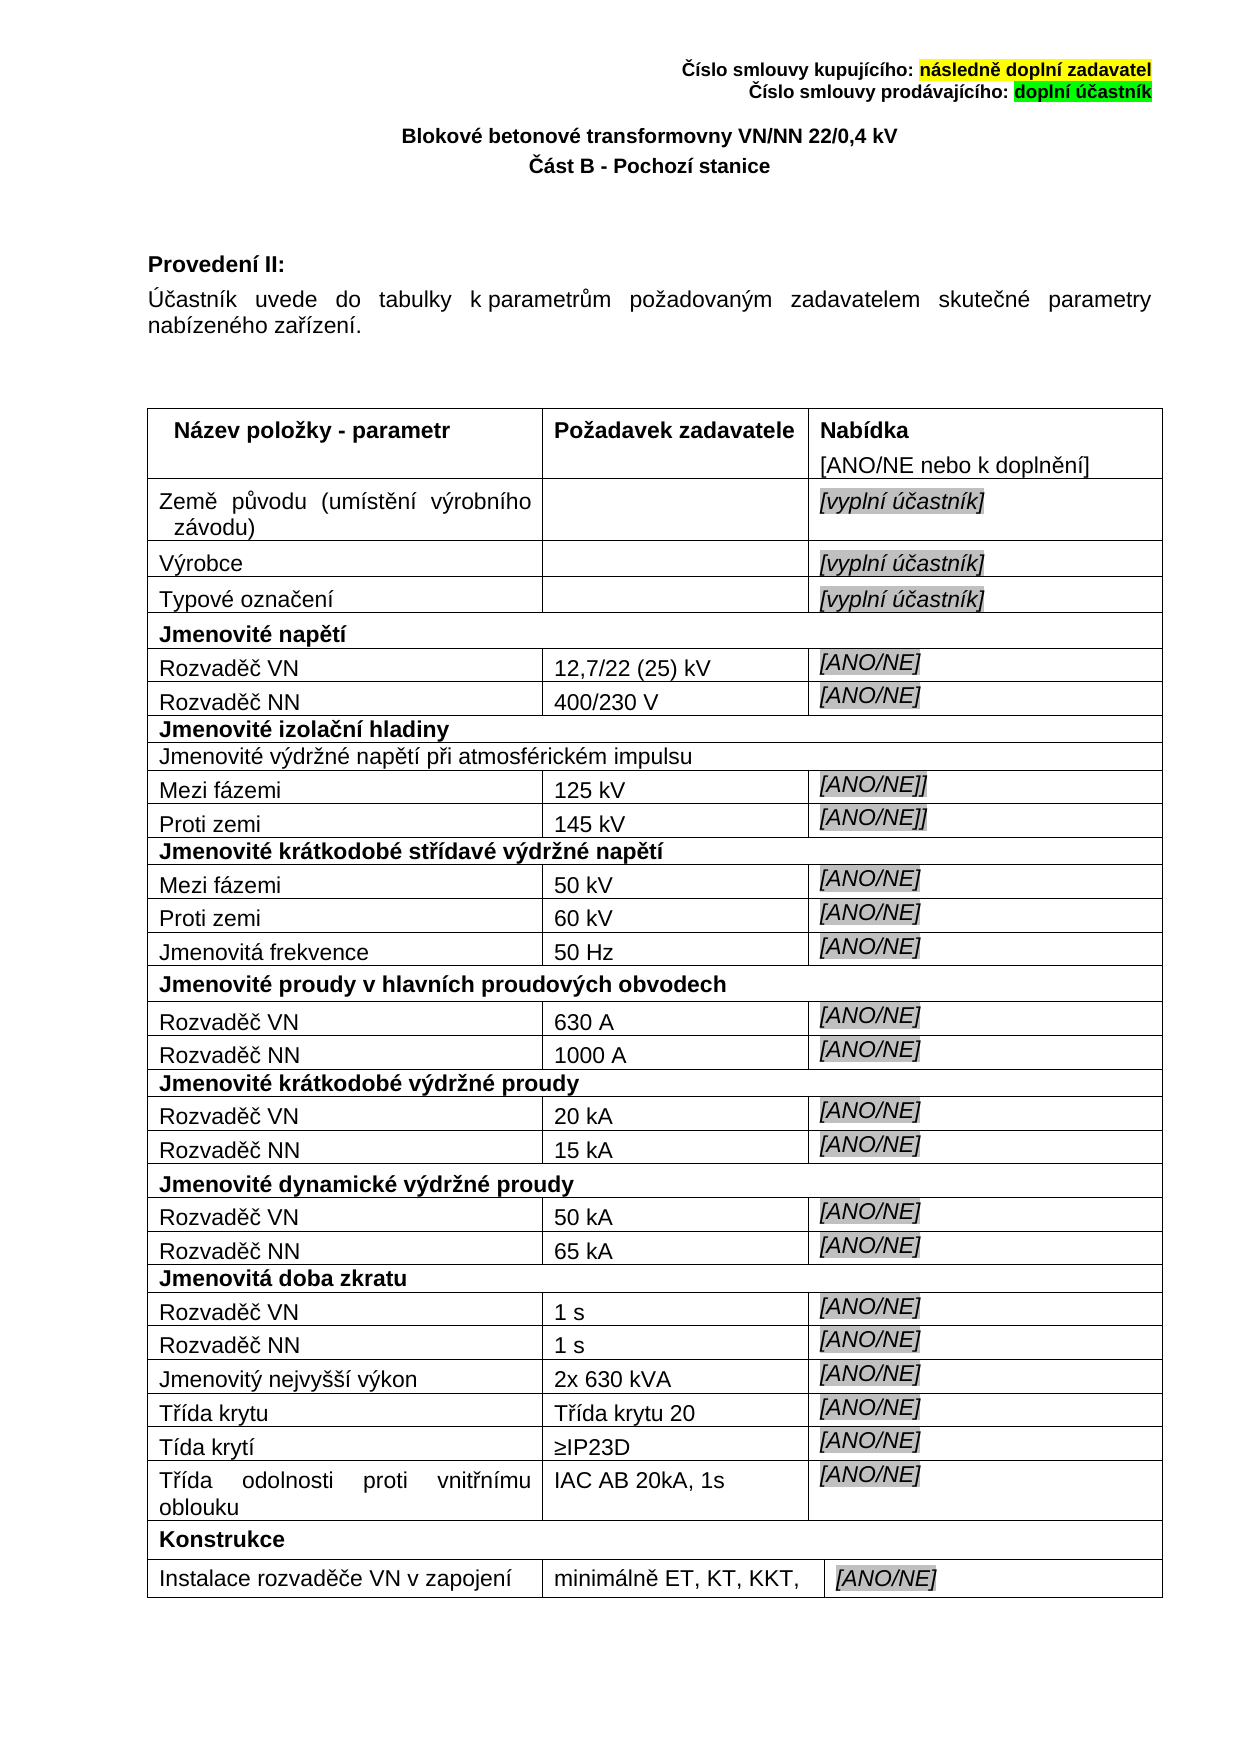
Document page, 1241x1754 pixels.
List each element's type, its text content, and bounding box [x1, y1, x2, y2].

table_cell [ANO/NE] [809, 899, 1162, 932]
table_cell Výrobce [148, 541, 542, 576]
table_cell [ANO/NE] [809, 1097, 1162, 1129]
table_cell Rozvaděč NN [148, 1232, 542, 1264]
table_cell [543, 577, 808, 612]
table_cell Proti zemi [148, 804, 542, 837]
table_header Požadavek zadavatele [543, 409, 808, 478]
table_cell 1 s [543, 1326, 808, 1359]
table_cell Jmenovité izolační hladiny [148, 716, 1162, 742]
table_cell ≥IP23D [543, 1427, 808, 1460]
table_cell Jmenovité výdržné napětí při atmosférickém impulsu [148, 743, 1162, 770]
table_cell Mezi fázemi [148, 771, 542, 803]
table_cell Rozvaděč VN [148, 1198, 542, 1231]
table_cell [ANO/NE] [825, 1560, 1162, 1597]
table_cell Země původu (umístění výrobního závodu) [148, 479, 542, 540]
table_cell [ANO/NE] [809, 1002, 1162, 1035]
table_cell Rozvaděč VN [148, 1097, 542, 1129]
table_cell 15 kA [543, 1131, 808, 1163]
table_cell [ANO/NE] [809, 1293, 1162, 1325]
table_cell 1 s [543, 1293, 808, 1325]
text Účastník uvede do tabulky k parametrům požadovaným zadavatelem skutečné parametry nabízeného zařízení. [148, 286, 1152, 338]
table_cell Jmenovitá doba zkratu [148, 1265, 1162, 1292]
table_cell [543, 1560, 824, 1597]
table_cell Třída krytu [148, 1394, 542, 1426]
table_cell 12,7/22 (25) kV [543, 649, 808, 681]
table_cell 400/230 V [543, 682, 808, 715]
table_cell [543, 541, 808, 576]
table_cell [ANO/NE] [809, 1036, 1162, 1068]
table_cell Jmenovité krátkodobé střídavé výdržné napětí [148, 838, 1162, 864]
table_cell [543, 479, 808, 540]
text Provedení II: [148, 251, 1152, 277]
table_cell 50 kV [543, 865, 808, 898]
table_cell Tída krytí [148, 1427, 542, 1460]
table_cell [vyplní účastník] [809, 479, 1162, 540]
table_cell [ANO/NE]] [809, 771, 1162, 803]
table_cell [vyplní účastník] [809, 541, 1162, 576]
table_cell [ANO/NE] [809, 1232, 1162, 1264]
table_cell Rozvaděč VN [148, 1002, 542, 1035]
table_cell Jmenovité dynamické výdržné proudy [148, 1164, 1162, 1197]
table_cell [ANO/NE]] [809, 804, 1162, 837]
table_cell 2x 630 kVA [543, 1360, 808, 1392]
table_cell Konstrukce [148, 1521, 1162, 1558]
table_cell Rozvaděč NN [148, 1131, 542, 1163]
table_cell Mezi fázemi [148, 865, 542, 898]
table_cell 65 kA [543, 1232, 808, 1264]
table_cell 125 kV [543, 771, 808, 803]
table_cell 630 A [543, 1002, 808, 1035]
table_cell [ANO/NE] [809, 1461, 1162, 1520]
table_cell Jmenovitá frekvence [148, 933, 542, 965]
table_header Nabídka [ANO/NE nebo k doplnění] [809, 409, 1162, 478]
table_cell [vyplní účastník] [809, 577, 1162, 612]
table_cell Typové označení [148, 577, 542, 612]
table_cell Jmenovitý nejvyšší výkon [148, 1360, 542, 1392]
table_cell Rozvaděč NN [148, 1326, 542, 1359]
table_cell [ANO/NE] [809, 1326, 1162, 1359]
table_cell [ANO/NE] [809, 1360, 1162, 1392]
table_cell Jmenovité proudy v hlavních proudových obvodech [148, 966, 1162, 1001]
table_cell 50 kA [543, 1198, 808, 1231]
table_cell Jmenovité krátkodobé výdržné proudy [148, 1070, 1162, 1096]
table_cell 50 Hz [543, 933, 808, 965]
table_cell [ANO/NE] [809, 1427, 1162, 1460]
table_cell 1000 A [543, 1036, 808, 1068]
table_cell Jmenovité napětí [148, 613, 1162, 648]
table_cell 145 kV [543, 804, 808, 837]
table_cell Rozvaděč NN [148, 682, 542, 715]
table_cell [ANO/NE] [809, 682, 1162, 715]
table_cell [ANO/NE] [809, 1198, 1162, 1231]
table_cell 60 kV [543, 899, 808, 932]
table_cell [ANO/NE] [809, 1131, 1162, 1163]
table_header Název položky - parametr [148, 409, 542, 478]
table_cell [ANO/NE] [809, 865, 1162, 898]
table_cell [148, 1560, 542, 1597]
table_cell IAC AB 20kA, 1s [543, 1461, 808, 1520]
table_cell [ANO/NE] [809, 649, 1162, 681]
table_cell Třída odolnosti proti vnitřnímu oblouku [148, 1461, 542, 1520]
table_cell Rozvaděč NN [148, 1036, 542, 1068]
table_cell Proti zemi [148, 899, 542, 932]
table_cell 20 kA [543, 1097, 808, 1129]
table_cell [ANO/NE] [809, 1394, 1162, 1426]
table_cell Rozvaděč VN [148, 649, 542, 681]
table_cell Rozvaděč VN [148, 1293, 542, 1325]
table_cell Třída krytu 20 [543, 1394, 808, 1426]
table_cell [ANO/NE] [809, 933, 1162, 965]
